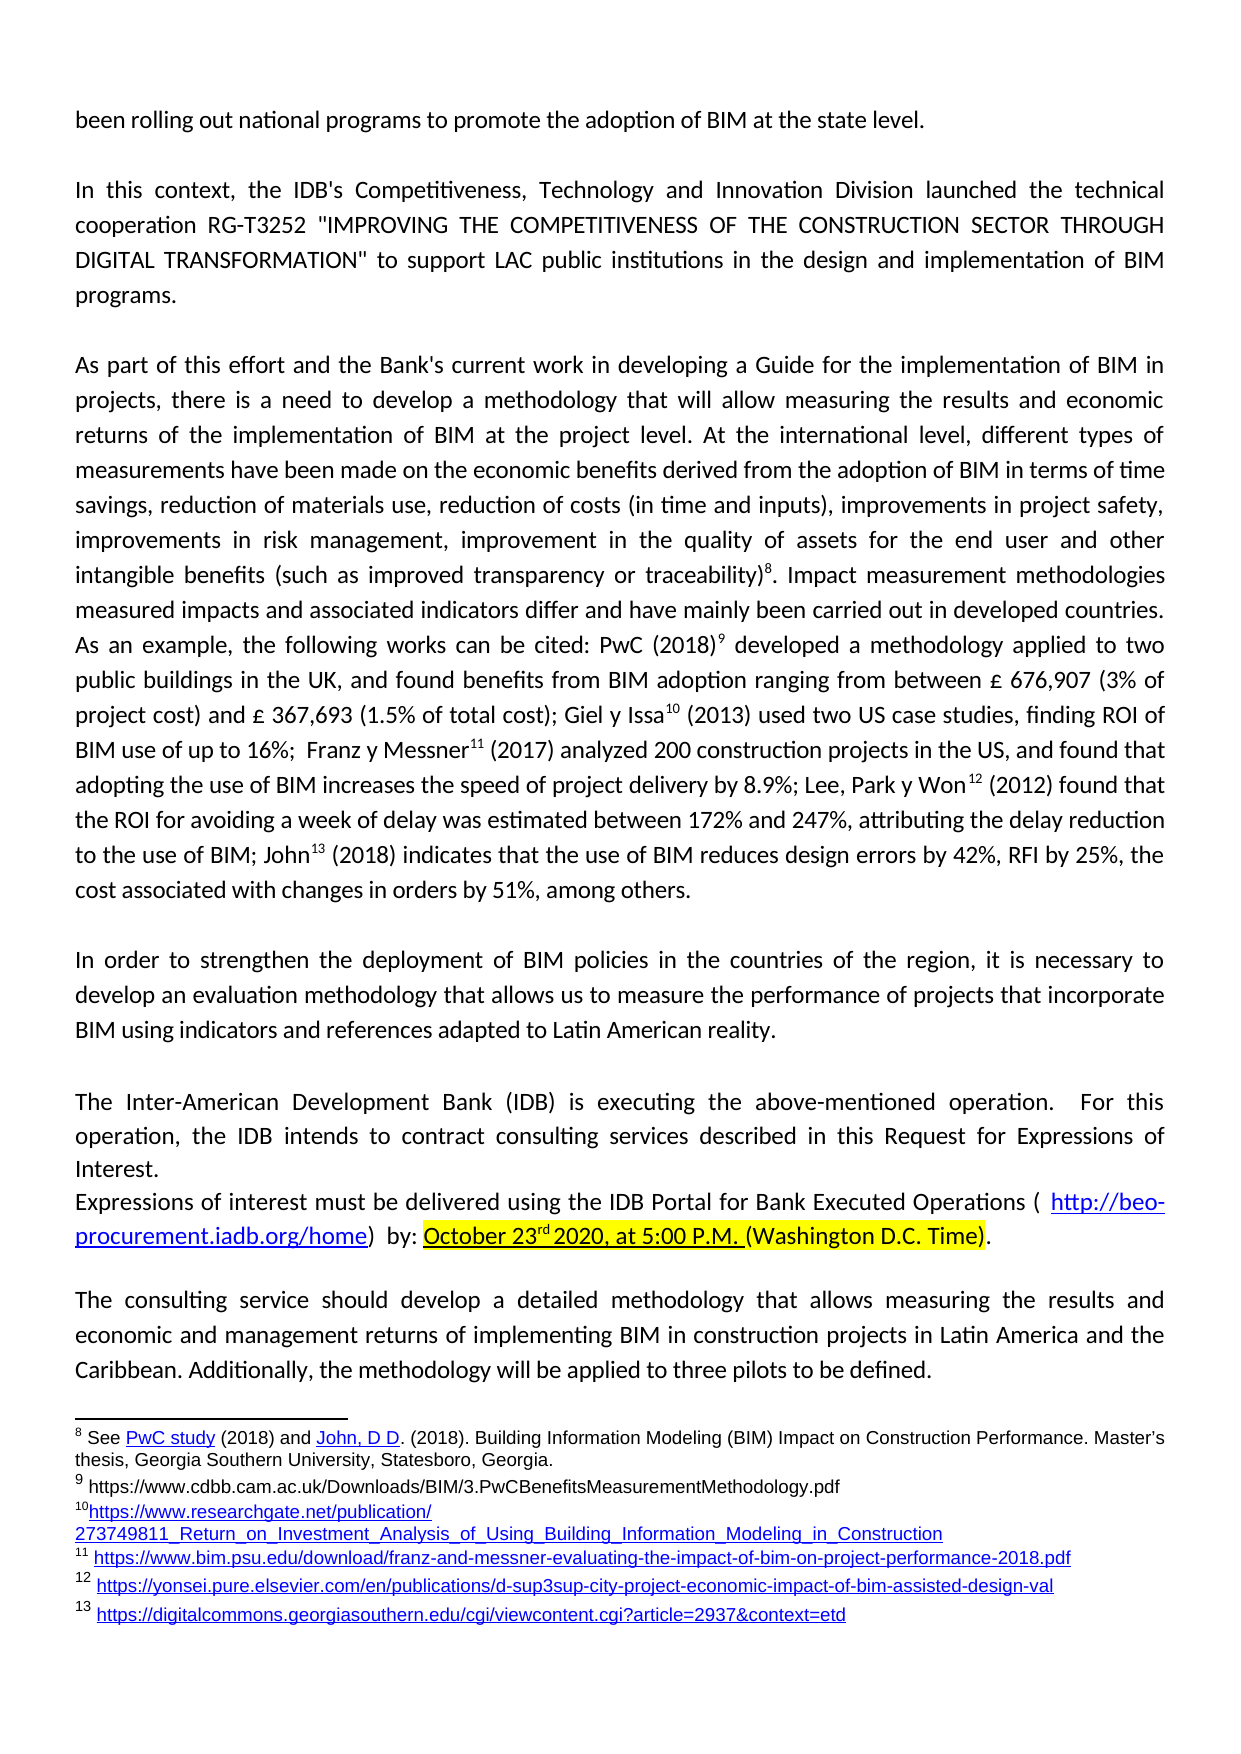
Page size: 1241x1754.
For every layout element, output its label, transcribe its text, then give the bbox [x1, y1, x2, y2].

text Expressions of interest must be delivered using the IDB Portal for Bank Executed Operations ( http://beo-procurement.iadb.org/home) by: October 23rd 2020, at 5:00 P.M. (Washington D.C. Time). [75, 1184, 1165, 1250]
text The consulting service should develop a detailed methodology that allows measuring the results and economic and management returns of implementing BIM in construction projects in Latin America and the Caribbean. Additionally, the methodology will be applied to three pilots to be defined. [75, 1284, 1165, 1384]
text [75, 104, 1165, 134]
text In this context, the IDB's Competitiveness, Technology and Innovation Division launched the technical cooperation RG-T3252 "IMPROVING THE COMPETITIVENESS OF THE CONSTRUCTION SECTOR THROUGH DIGITAL TRANSFORMATION" to support LAC public institutions in the design and implementation of BIM programs. [75, 174, 1165, 309]
text As part of this effort and the Bank's current work in developing a Guide for the implementation of BIM in projects, there is a need to develop a methodology that will allow measuring the results and economic returns of the implementation of BIM at the project level. At the international level, different types of measurements have been made on the economic benefits derived from the adoption of BIM in terms of time savings, reduction of materials use, reduction of costs (in time and inputs), improvements in project safety, improvements in risk management, improvement in the quality of assets for the end user and other intangible benefits (such as improved transparency or traceability). Impact measurement methodologies measured impacts and associated indicators differ and have mainly been carried out in developed countries. As an example, the following works can be cited: PwC (2018) developed a methodology applied to two public buildings in the UK, and found benefits from BIM adoption ranging from between £ 676,907 (3% of project cost) and £ 367,693 (1.5% of total cost); Giel y Issa (2013) used two US case studies, finding ROI of BIM use of up to 16%; Franz y Messner (2017) analyzed 200 construction projects in the US, and found that adopting the use of BIM increases the speed of project delivery by 8.9%; Lee, Park y Won (2012) found that the ROI for avoiding a week of delay was estimated between 172% and 247%, attributing the delay reduction to the use of BIM; John (2018) indicates that the use of BIM reduces design errors by 42%, RFI by 25%, the cost associated with changes in orders by 51%, among others. [75, 349, 1165, 904]
text In order to strengthen the deployment of BIM policies in the countries of the region, it is necessary to develop an evaluation methodology that allows us to measure the performance of projects that incorporate BIM using indicators and references adapted to Latin American reality. [75, 944, 1165, 1044]
text The Inter-American Development Bank (IDB) is executing the above-mentioned operation. For this operation, the IDB intends to contract consulting services described in this Request for Expressions of Interest. [75, 1084, 1165, 1184]
